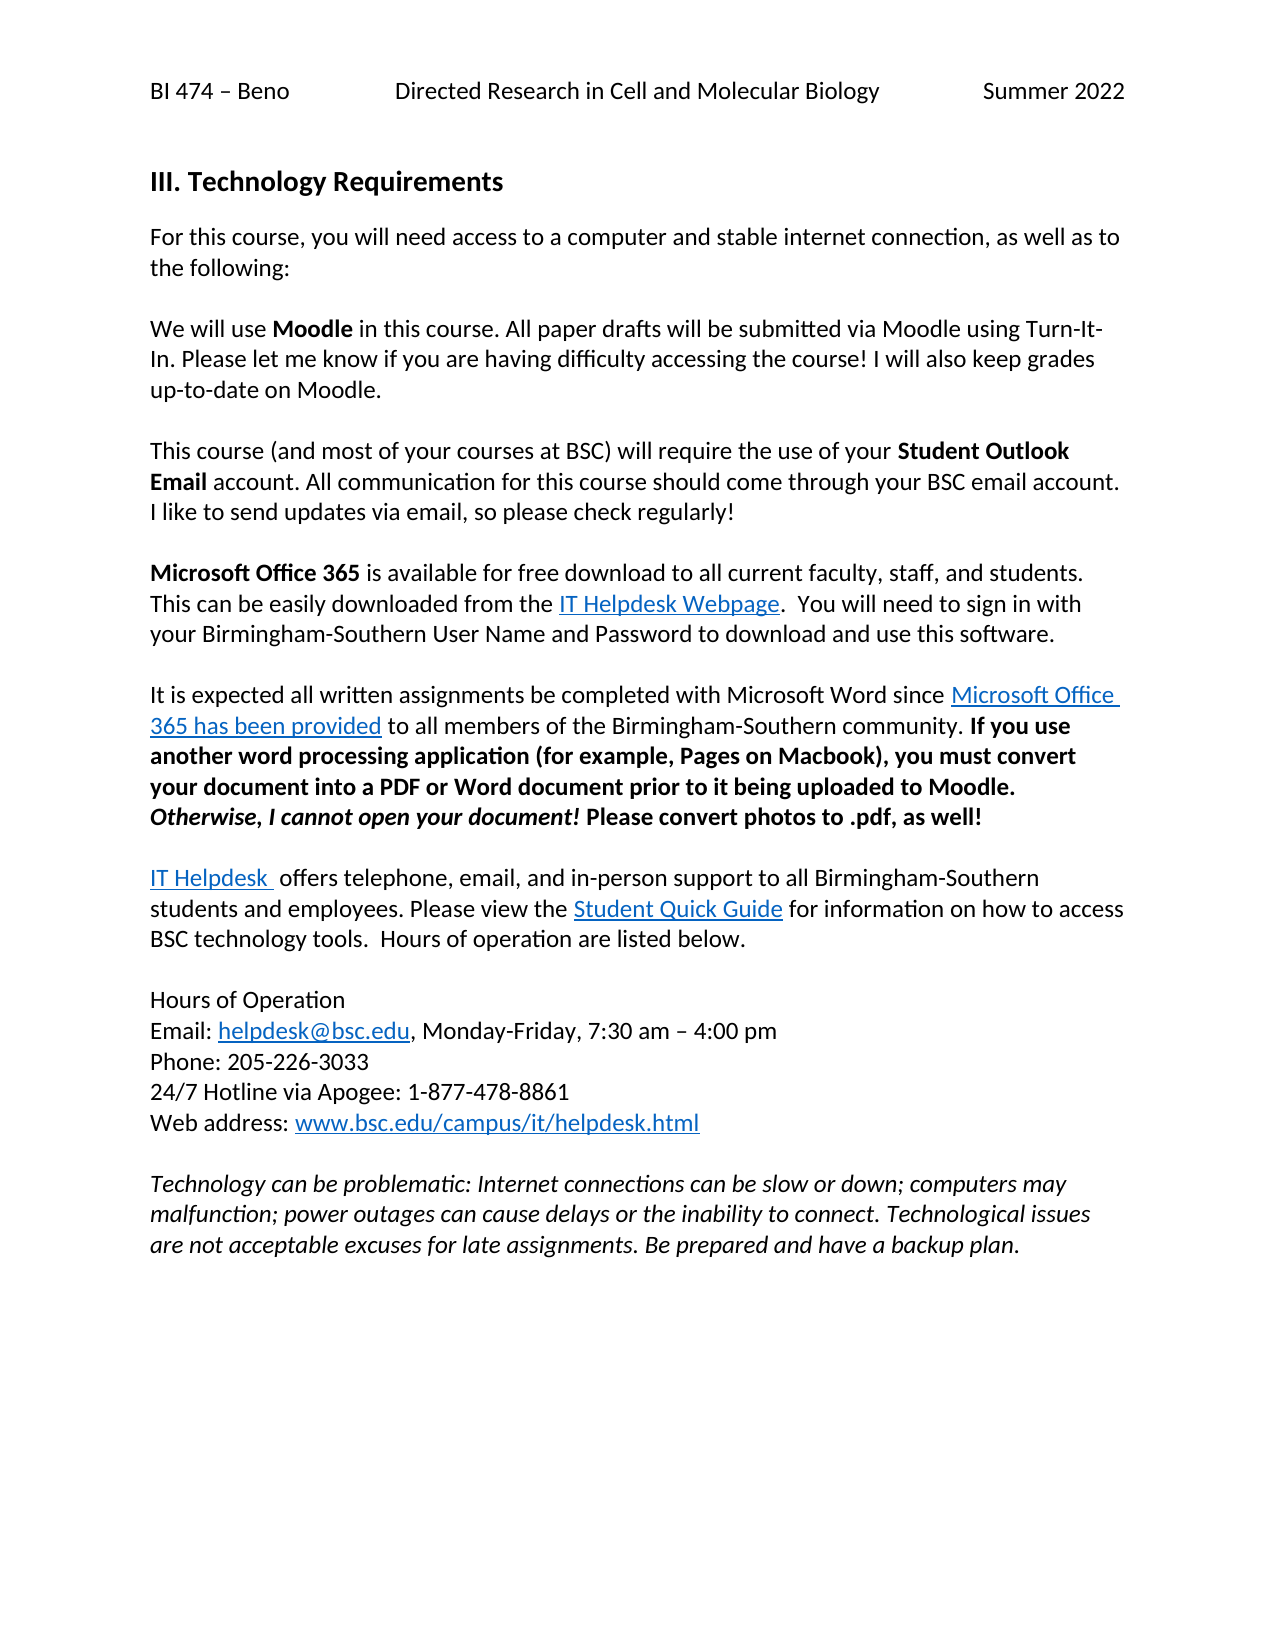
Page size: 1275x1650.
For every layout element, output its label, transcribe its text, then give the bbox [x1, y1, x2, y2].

text We will use Moodle in this course. All paper drafts will be submitted via Moodle using Turn-It-In. Please let me know if you are having difficulty accessing the course! I will also keep grades up-to-date on Moodle. [150, 313, 1125, 405]
text It is expected all written assignments be completed with Microsoft Word since Microsoft Office 365 has been provided to all members of the Birmingham-Southern community. If you use another word processing application (for example, Pages on Macbook), you must convert your document into a PDF or Word document prior to it being uploaded to Moodle. Otherwise, I cannot open your document! Please convert photos to .pdf, as well! [150, 679, 1125, 832]
text Email: helpdesk@bsc.edu, Monday-Friday, 7:30 am – 4:00 pm [150, 1015, 1125, 1046]
text Microsoft Office 365 is available for free download to all current faculty, staff, and students. This can be easily downloaded from the IT Helpdesk Webpage. You will need to sign in with your Birmingham-Southern User Name and Password to download and use this software. [150, 557, 1125, 649]
text 24/7 Hotline via Apogee: 1-877-478-8861 [150, 1076, 1125, 1107]
text For this course, you will need access to a computer and stable internet connection, as well as to the following: [150, 222, 1125, 283]
text Technology can be problematic: Internet connections can be slow or down; computers may malfunction; power outages can cause delays or the inability to connect. Technological issues are not acceptable excuses for late assignments. Be prepared and have a backup plan. [150, 1168, 1125, 1259]
text Web address: www.bsc.edu/campus/it/helpdesk.html [150, 1107, 1125, 1137]
text This course (and most of your courses at BSC) will require the use of your Student Outlook Email account. All communication for this course should come through your BSC email account. I like to send updates via email, so please check regularly! [150, 435, 1125, 527]
text IT Helpdesk offers telephone, email, and in-person support to all Birmingham-Southern students and employees. Please view the Student Quick Guide for information on how to access BSC technology tools. Hours of operation are listed below. [150, 862, 1125, 954]
text III. Technology Requirements [150, 163, 1125, 199]
text Hours of Operation [150, 984, 1125, 1015]
text Phone: 205-226-3033 [150, 1046, 1125, 1076]
